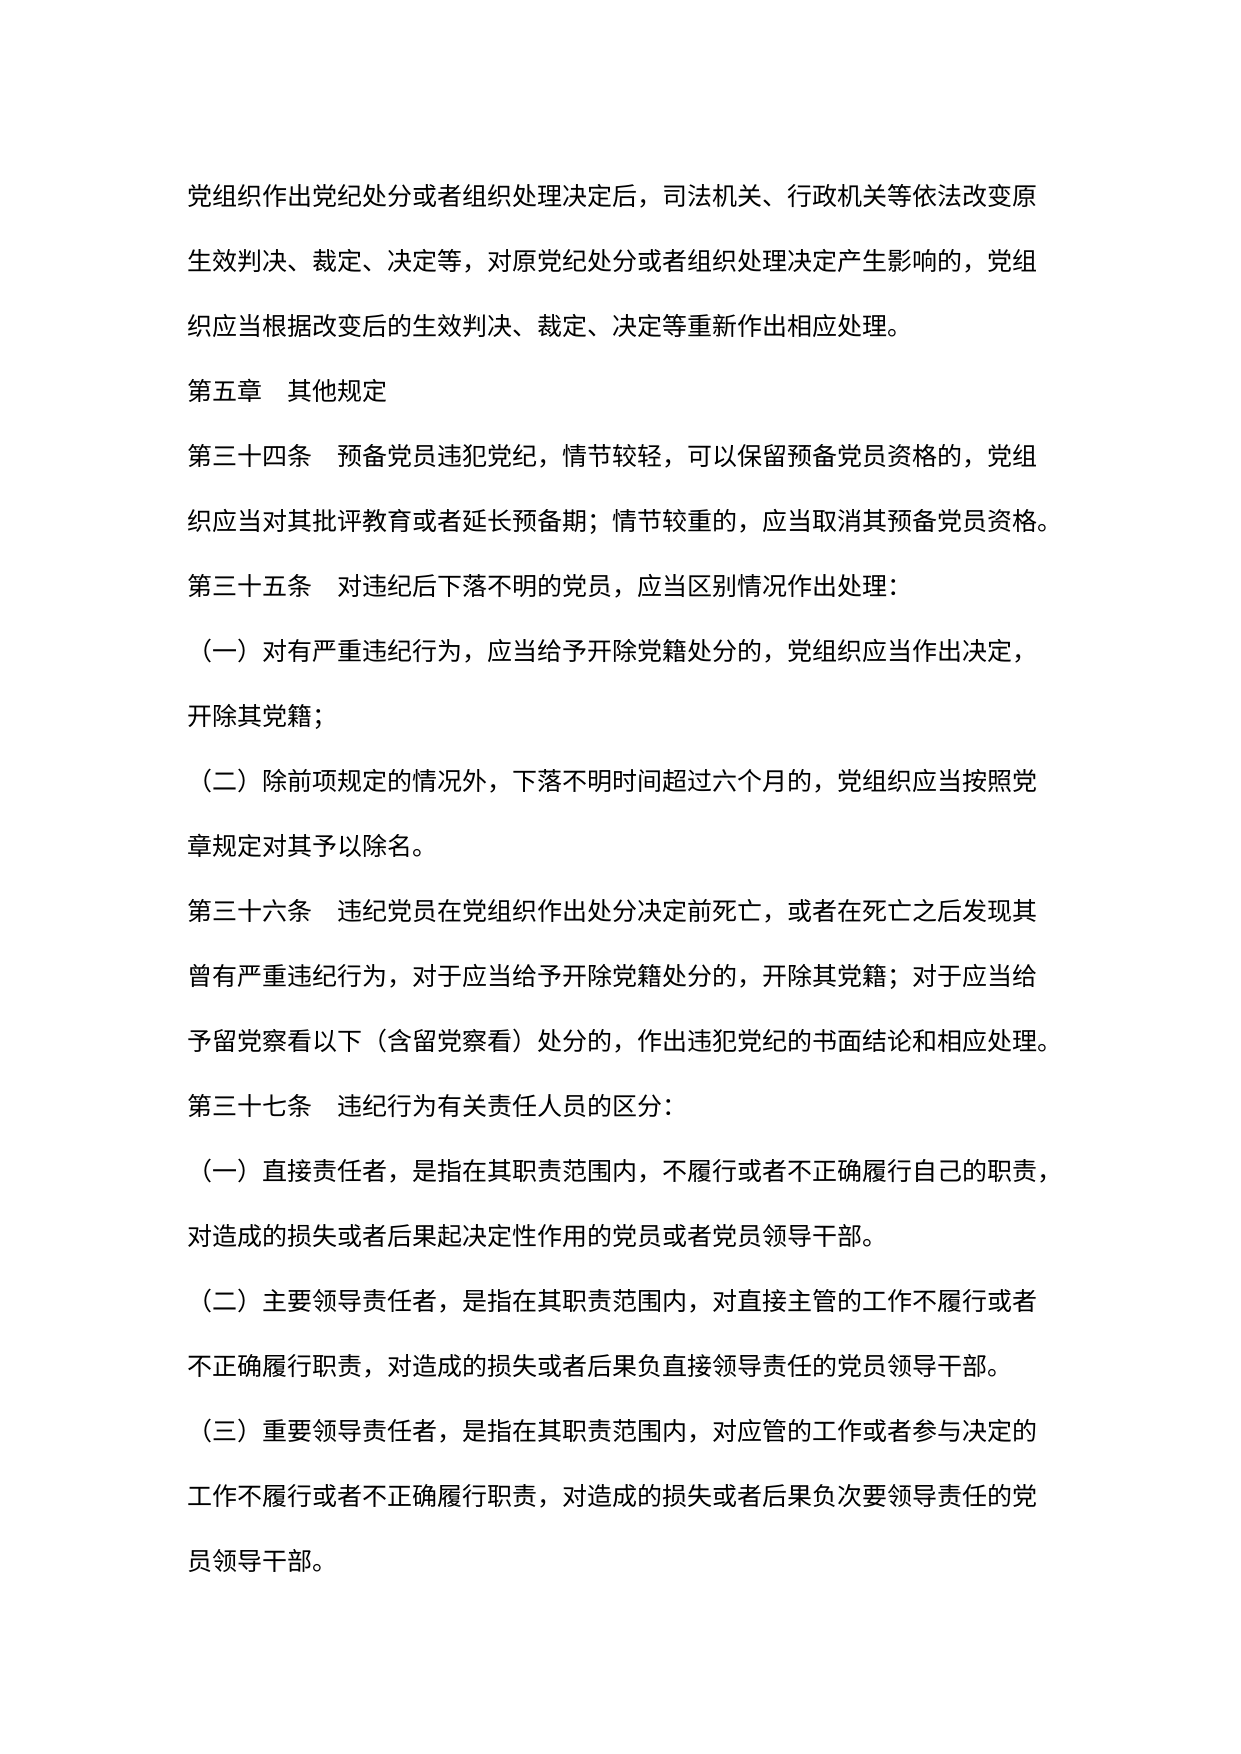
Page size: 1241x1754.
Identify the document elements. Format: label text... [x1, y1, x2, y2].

text 第三十四条 预备党员违犯党纪，情节较轻，可以保留预备党员资格的，党组织应当对其批评教育或者延长预备期；情节较重的，应当取消其预备党员资格。 [187, 422, 1053, 552]
text （三）重要领导责任者，是指在其职责范围内，对应管的工作或者参与决定的工作不履行或者不正确履行职责，对造成的损失或者后果负次要领导责任的党员领导干部。 [187, 1397, 1053, 1592]
text （一）对有严重违纪行为，应当给予开除党籍处分的，党组织应当作出决定，开除其党籍； [187, 617, 1053, 747]
text （二）除前项规定的情况外，下落不明时间超过六个月的，党组织应当按照党章规定对其予以除名。 [187, 747, 1053, 877]
text （一）直接责任者，是指在其职责范围内，不履行或者不正确履行自己的职责，对造成的损失或者后果起决定性作用的党员或者党员领导干部。 [187, 1137, 1053, 1267]
text 第三十五条 对违纪后下落不明的党员，应当区别情况作出处理： [187, 552, 1053, 617]
text 第五章 其他规定 [187, 357, 1053, 422]
text （二）主要领导责任者，是指在其职责范围内，对直接主管的工作不履行或者不正确履行职责，对造成的损失或者后果负直接领导责任的党员领导干部。 [187, 1267, 1053, 1397]
text 第三十七条 违纪行为有关责任人员的区分： [187, 1072, 1053, 1137]
text 党组织作出党纪处分或者组织处理决定后，司法机关、行政机关等依法改变原生效判决、裁定、决定等，对原党纪处分或者组织处理决定产生影响的，党组织应当根据改变后的生效判决、裁定、决定等重新作出相应处理。 [187, 162, 1053, 357]
text 第三十六条 违纪党员在党组织作出处分决定前死亡，或者在死亡之后发现其曾有严重违纪行为，对于应当给予开除党籍处分的，开除其党籍；对于应当给予留党察看以下（含留党察看）处分的，作出违犯党纪的书面结论和相应处理。 [187, 877, 1053, 1072]
